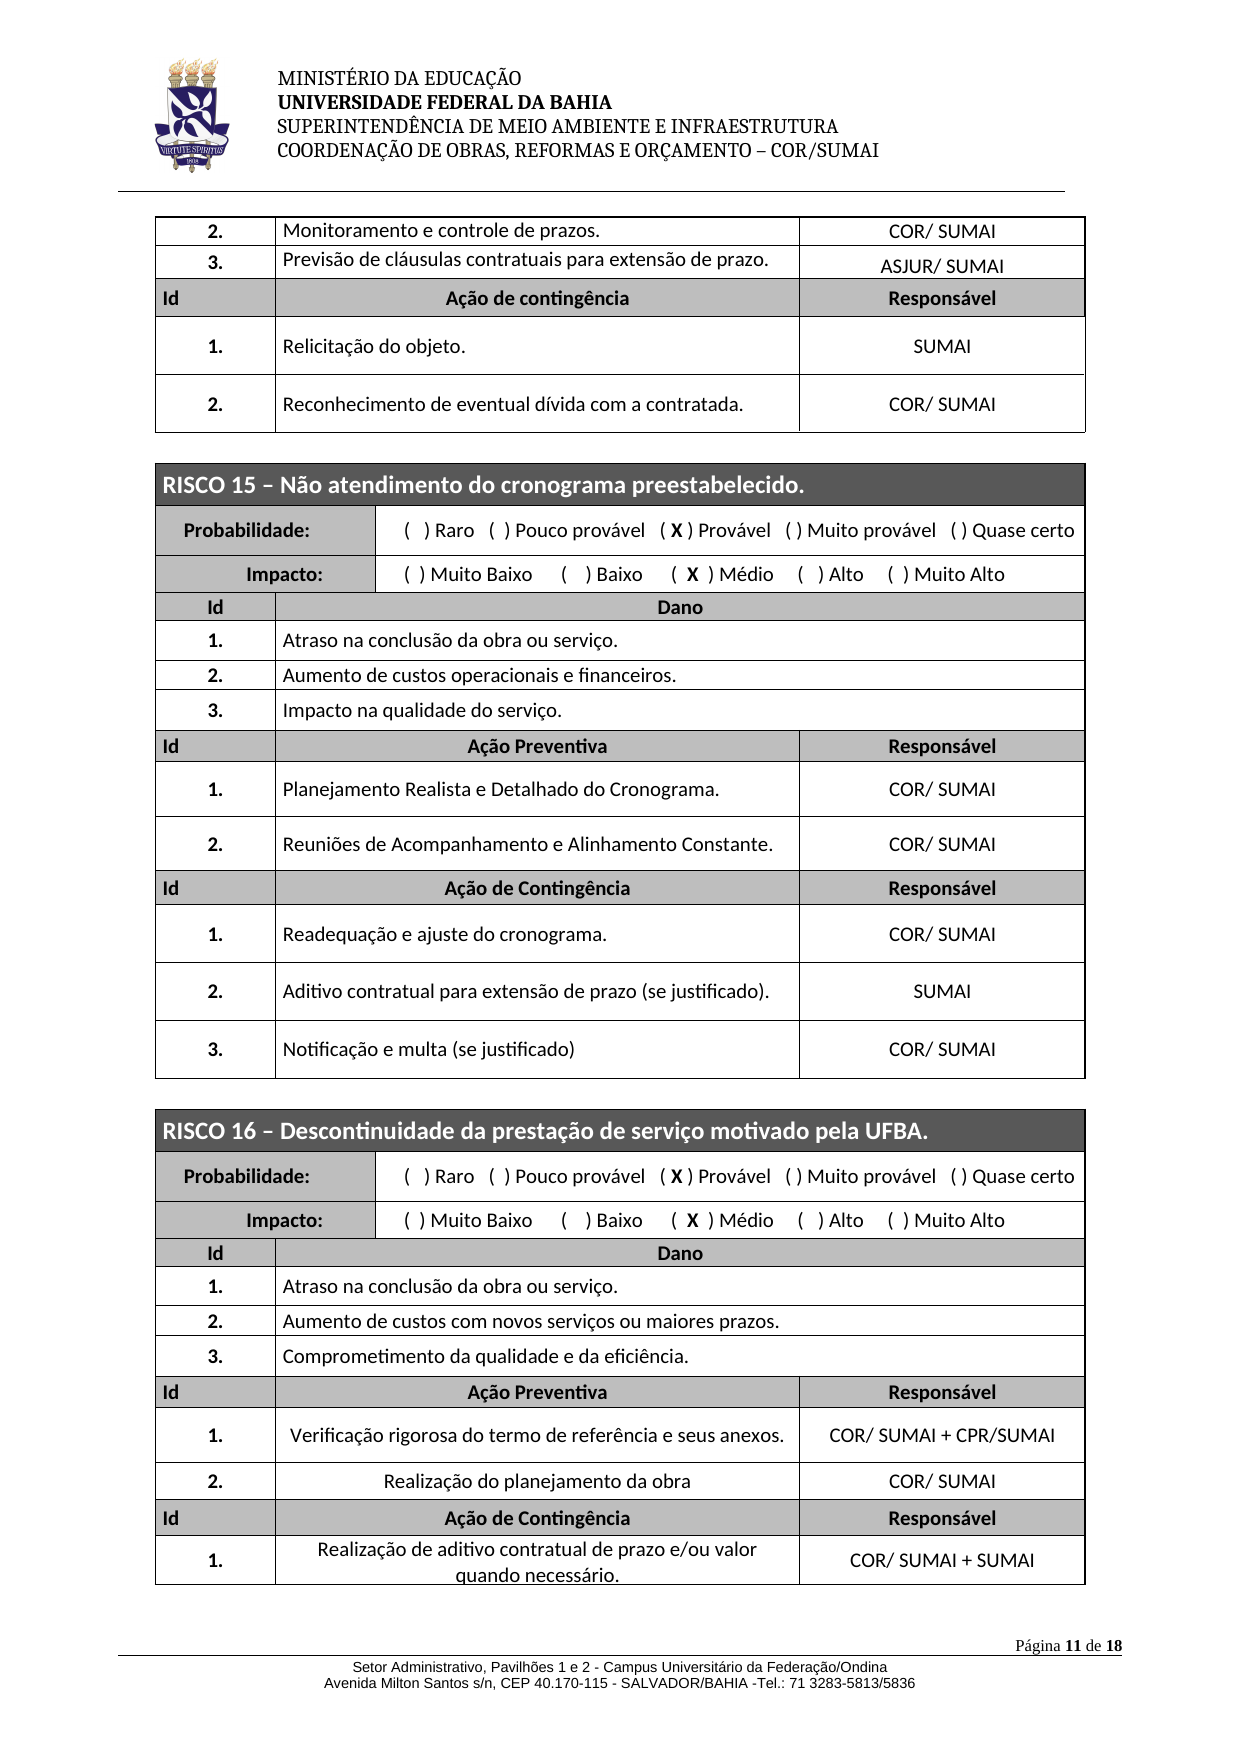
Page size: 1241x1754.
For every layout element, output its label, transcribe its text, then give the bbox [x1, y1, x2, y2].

table_cell Realização de aditivo contratual de prazo e/ou valor quando necessário. [276, 1536, 799, 1584]
table_cell Ação Preventiva [276, 731, 799, 761]
table_cell 3. [156, 690, 275, 730]
table_cell ASJUR/ SUMAI [800, 246, 1084, 278]
picture [154, 57, 230, 173]
table_cell SUMAI [800, 317, 1085, 374]
table_cell Responsável [800, 1500, 1084, 1535]
table_cell 1. [156, 905, 275, 962]
table_cell COR/ SUMAI [800, 905, 1084, 962]
table_cell Probabilidade: [156, 506, 375, 555]
table_cell SUMAI [800, 963, 1084, 1020]
table_cell Reconhecimento de eventual dívida com a contratada. [276, 375, 799, 432]
table_cell 3. [156, 1336, 275, 1376]
table_cell COR/ SUMAI [800, 374, 1085, 432]
table_cell COR/ SUMAI [800, 762, 1084, 816]
table_cell 3. [156, 246, 275, 278]
table_cell Id [156, 1500, 275, 1535]
table_cell Id [156, 731, 275, 761]
table_cell Planejamento Realista e Detalhado do Cronograma. [276, 762, 799, 816]
table_cell Impacto na qualidade do serviço. [276, 690, 1084, 730]
table_cell Monitoramento e controle de prazos. [276, 218, 799, 245]
table_cell Ação de contingência [276, 279, 799, 316]
table_cell Atraso na conclusão da obra ou serviço. [276, 621, 1084, 659]
table_cell 2. [156, 1306, 275, 1335]
table_cell 2. [156, 218, 275, 245]
table_cell Relicitação do objeto. [276, 317, 799, 374]
table_cell ( ) Muito Baixo ( ) Baixo ( X ) Médio ( ) Alto ( ) Muito Alto [376, 556, 1084, 592]
table_cell Responsável [800, 279, 1084, 316]
table_cell Dano [276, 593, 1084, 620]
table_cell Previsão de cláusulas contratuais para extensão de prazo. [276, 246, 799, 278]
table_cell Probabilidade: [156, 1152, 375, 1201]
table_cell Aumento de custos operacionais e financeiros. [276, 661, 1084, 689]
table_cell Id [156, 1239, 275, 1266]
table_cell COR/ SUMAI [800, 817, 1084, 870]
table_header RISCO 16 – Descontinuidade da prestação de serviço motivado pela UFBA. [156, 1110, 1084, 1151]
table_cell Realização do planejamento da obra [276, 1463, 799, 1498]
table_cell Readequação e ajuste do cronograma. [276, 905, 799, 962]
table_cell 2. [156, 963, 275, 1020]
table_cell 2. [156, 661, 275, 689]
table_cell 1. [156, 1536, 275, 1584]
table_cell Atraso na conclusão da obra ou serviço. [276, 1267, 1084, 1305]
table_cell ( ) Muito Baixo ( ) Baixo ( X ) Médio ( ) Alto ( ) Muito Alto [376, 1202, 1084, 1238]
table_cell COR/ SUMAI [800, 1021, 1084, 1078]
table_cell 2. [156, 817, 275, 870]
table_cell Responsável [800, 871, 1084, 904]
table_cell 2. [156, 375, 275, 432]
table_cell Id [156, 1377, 275, 1407]
table_cell Ação de Contingência [276, 871, 799, 904]
table_cell 1. [156, 1267, 275, 1305]
table_cell Aditivo contratual para extensão de prazo (se justificado). [276, 963, 799, 1020]
table_cell ( ) Raro ( ) Pouco provável ( X ) Provável ( ) Muito provável ( ) Quase certo [376, 1152, 1084, 1201]
table_cell Ação Preventiva [276, 1377, 799, 1407]
table_cell 3. [156, 1021, 275, 1078]
table_cell 2. [156, 1463, 275, 1498]
table_cell Ação de Contingência [276, 1500, 799, 1535]
table_cell Dano [276, 1239, 1084, 1266]
table_cell Responsável [800, 1377, 1084, 1407]
table_cell Id [156, 593, 275, 620]
table_cell 1. [156, 621, 275, 659]
table_cell 1. [156, 1408, 275, 1462]
table_cell Impacto: [156, 556, 375, 592]
table_cell Notificação e multa (se justificado) [276, 1021, 799, 1078]
table_cell Reuniões de Acompanhamento e Alinhamento Constante. [276, 817, 799, 870]
table_cell COR/ SUMAI + CPR/SUMAI [800, 1408, 1084, 1462]
table_cell Verificação rigorosa do termo de referência e seus anexos. [276, 1408, 799, 1462]
table_cell Id [156, 871, 275, 904]
table_cell COR/ SUMAI [800, 218, 1084, 245]
table_cell Impacto: [156, 1202, 375, 1238]
table_header RISCO 15 – Não atendimento do cronograma preestabelecido. [156, 464, 1084, 505]
table_cell Comprometimento da qualidade e da eficiência. [276, 1336, 1084, 1376]
table_cell COR/ SUMAI + SUMAI [800, 1536, 1084, 1584]
table_cell Id [156, 279, 275, 316]
table_cell Responsável [800, 731, 1084, 761]
table_cell COR/ SUMAI [800, 1463, 1084, 1498]
table_cell ( ) Raro ( ) Pouco provável ( X ) Provável ( ) Muito provável ( ) Quase certo [376, 506, 1084, 555]
table_cell Aumento de custos com novos serviços ou maiores prazos. [276, 1306, 1084, 1335]
table_cell 1. [156, 762, 275, 816]
table_cell 1. [156, 317, 275, 374]
